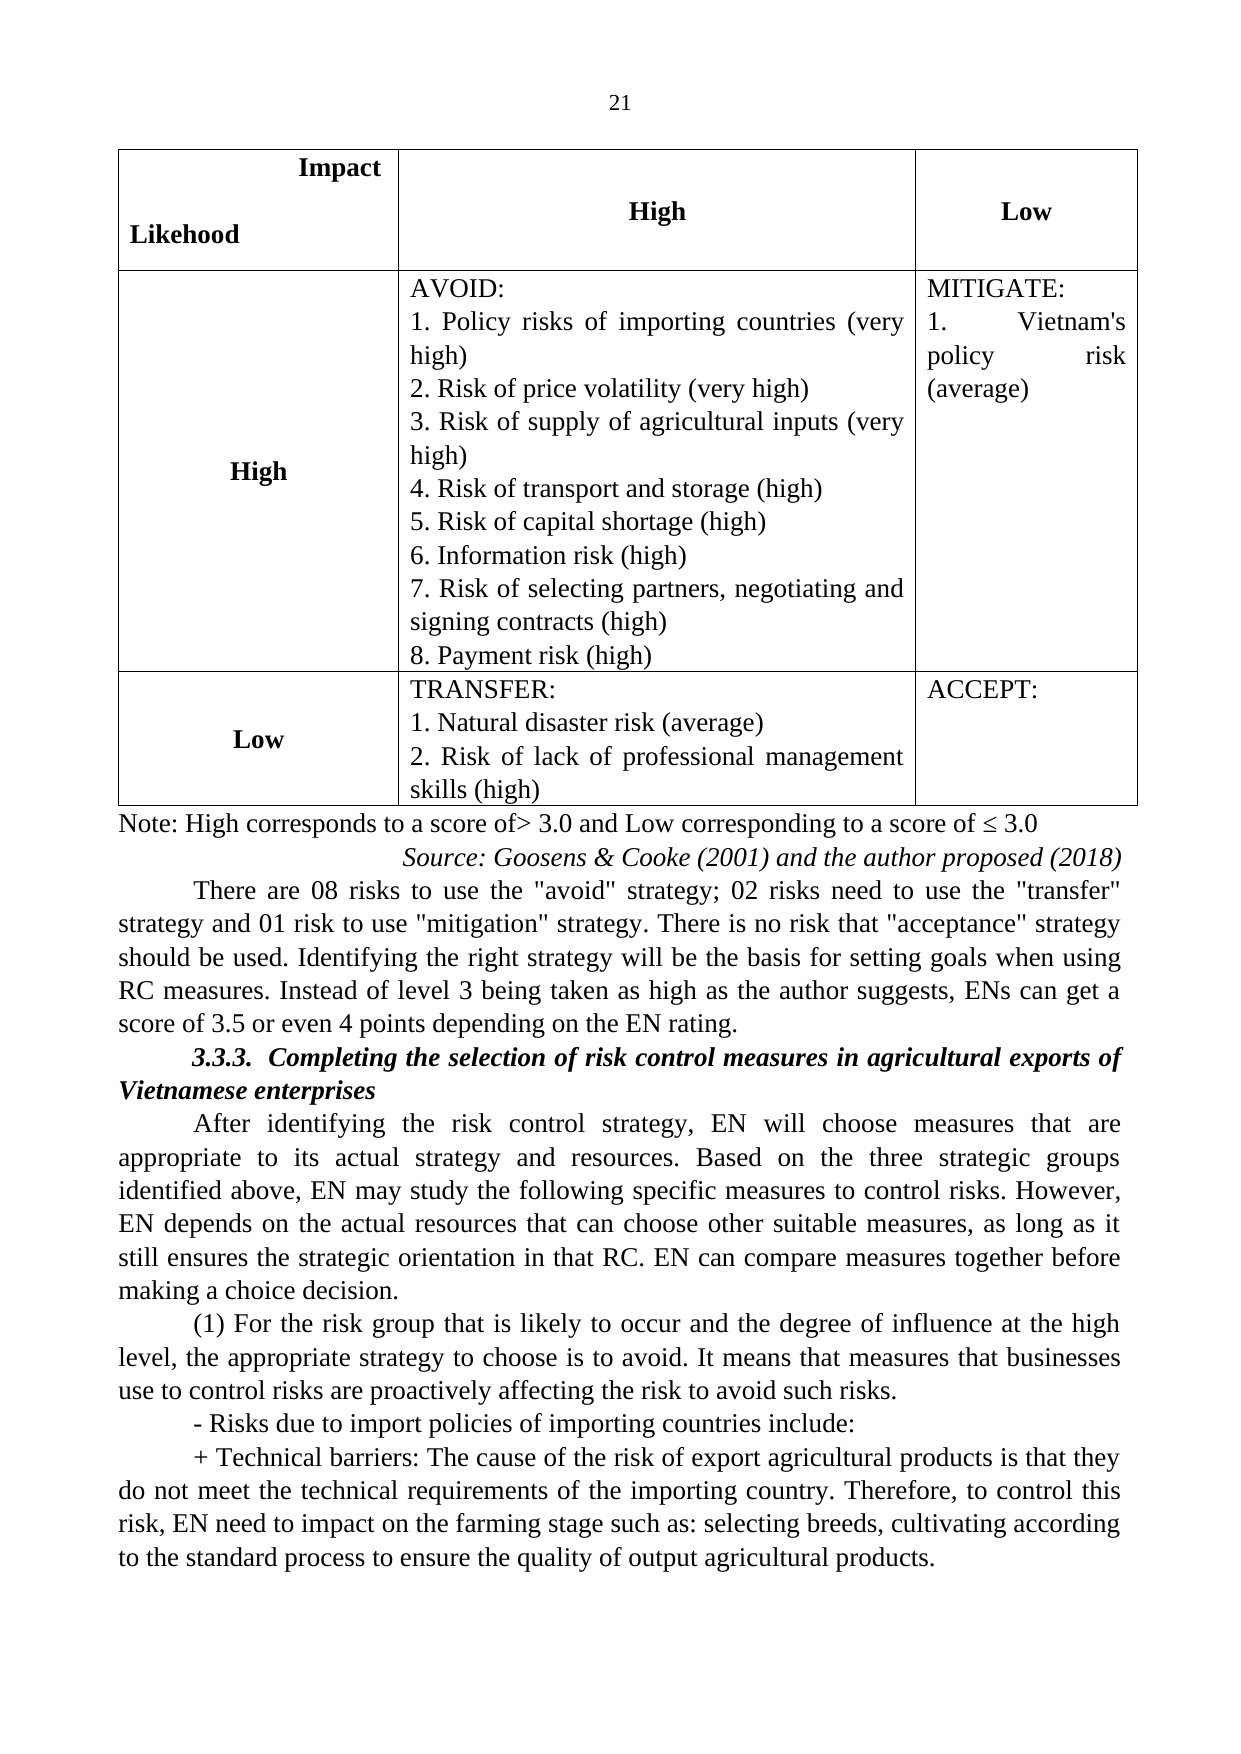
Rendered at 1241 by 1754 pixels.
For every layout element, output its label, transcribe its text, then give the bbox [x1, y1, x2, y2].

table_cell ACCEPT: [916, 672, 1137, 805]
table_cell AVOID: 1. Policy risks of importing countries (very high) 2. Risk of price volatility (very high) 3. Risk of supply of agricultural inputs (very high) 4. Risk of transport and storage (high) 5. Risk of capital shortage (high) 6. Information risk (high) 7. Risk of selecting partners, negotiating and signing contracts (high) 8. Payment risk (high) [399, 271, 915, 671]
table_cell MITIGATE: 1. Vietnam's policy risk (average) [916, 271, 1137, 671]
table_cell High [119, 271, 398, 671]
table_header High [399, 150, 915, 270]
table_cell TRANSFER: 1. Natural disaster risk (average) 2. Risk of lack of professional management skills (high) [399, 672, 915, 805]
table_cell Low [119, 672, 398, 805]
text Note: High corresponds to a score of> 3.0 and Low corresponding to a score of ≤ 3.0 [118, 806, 1122, 839]
table_header Low [916, 150, 1137, 270]
text - Risks due to import policies of importing countries include: [118, 1406, 1122, 1439]
table_header Impact Likehood [119, 150, 398, 270]
text There are 08 risks to use the "avoid" strategy; 02 risks need to use the "transfer" strategy and 01 risk to use "mitigation" strategy. There is no risk that "acceptance" strategy should be used. Identifying the right strategy will be the basis for setting goals when using RC measures. Instead of level 3 being taken as high as the author suggests, ENs can get a score of 3.5 or even 4 points depending on the EN rating. [118, 873, 1122, 1039]
text (1) For the risk group that is likely to occur and the degree of influence at the high level, the appropriate strategy to choose is to avoid. It means that measures that businesses use to control risks are proactively affecting the risk to avoid such risks. [118, 1306, 1122, 1406]
text + Technical barriers: The cause of the risk of export agricultural products is that they do not meet the technical requirements of the importing country. Therefore, to control this risk, EN need to impact on the farming stage such as: selecting breeds, cultivating according to the standard process to ensure the quality of output agricultural products. [118, 1439, 1122, 1573]
text After identifying the risk control strategy, EN will choose measures that are appropriate to its actual strategy and resources. Based on the three strategic groups identified above, EN may study the following specific measures to control risks. However, EN depends on the actual resources that can choose other suitable measures, as long as it still ensures the strategic orientation in that RC. EN can compare measures together before making a choice decision. [118, 1106, 1122, 1306]
subtitle Completing the selection of risk control measures in agricultural exports of Vietnamese enterprises [118, 1039, 1122, 1106]
text Source: Goosens & Cooke (2001) and the author proposed (2018) [118, 839, 1122, 873]
